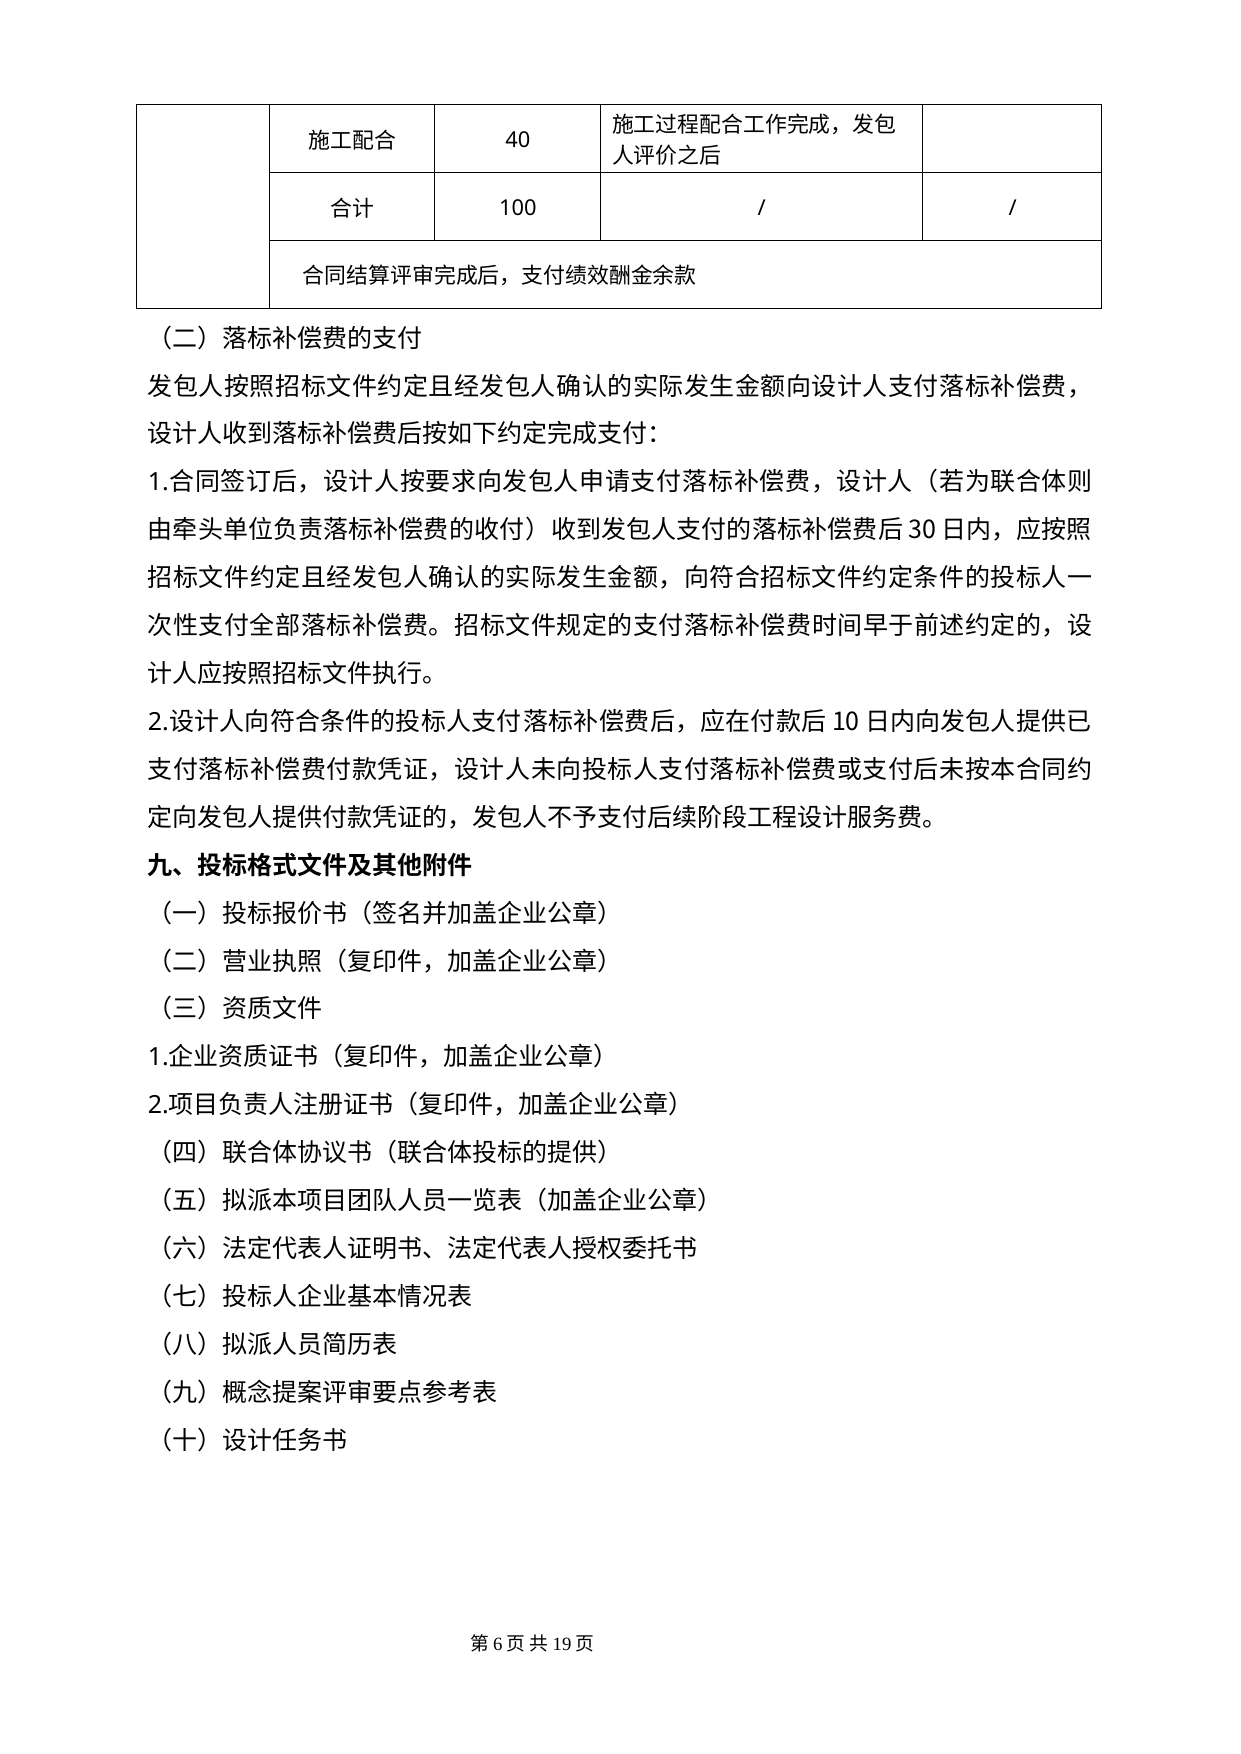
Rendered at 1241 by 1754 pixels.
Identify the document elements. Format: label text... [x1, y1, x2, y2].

table_cell 施工配合 [270, 105, 434, 172]
text （十）设计任务书 [148, 1411, 1092, 1459]
text 1.企业资质证书（复印件，加盖企业公章） [148, 1027, 1092, 1075]
text （五）拟派本项目团队人员一览表（加盖企业公章） [148, 1171, 1092, 1219]
table_cell 施工过程配合工作完成，发包人评价之后 [601, 105, 922, 172]
text （六）法定代表人证明书、法定代表人授权委托书 [148, 1219, 1092, 1267]
text （八）拟派人员简历表 [148, 1315, 1092, 1363]
text （九）概念提案评审要点参考表 [148, 1363, 1092, 1411]
text （二）落标补偿费的支付 [148, 309, 1092, 357]
table_cell / [601, 173, 922, 240]
table_cell 合同结算评审完成后，支付绩效酬金余款 [270, 241, 1101, 308]
text （二）营业执照（复印件，加盖企业公章） [148, 932, 1092, 979]
text （四）联合体协议书（联合体投标的提供） [148, 1123, 1092, 1171]
text 2.项目负责人注册证书（复印件，加盖企业公章） [148, 1075, 1092, 1123]
table_cell 40 [435, 105, 600, 172]
text 2.设计人向符合条件的投标人支付落标补偿费后，应在付款后10日内向发包人提供已支付落标补偿费付款凭证，设计人未向投标人支付落标补偿费或支付后未按本合同约定向发包人提供付款凭证的，发包人不予支付后续阶段工程设计服务费。 [148, 692, 1092, 836]
text 1.合同签订后，设计人按要求向发包人申请支付落标补偿费，设计人（若为联合体则由牵头单位负责落标补偿费的收付）收到发包人支付的落标补偿费后30日内，应按照招标文件约定且经发包人确认的实际发生金额，向符合招标文件约定条件的投标人一次性支付全部落标补偿费。招标文件规定的支付落标补偿费时间早于前述约定的，设计人应按照招标文件执行。 [148, 452, 1092, 692]
text （一）投标报价书（签名并加盖企业公章） [148, 884, 1092, 932]
text （七）投标人企业基本情况表 [148, 1267, 1092, 1315]
table_cell 合计 [270, 173, 434, 240]
table_cell / [923, 173, 1101, 240]
text 九、投标格式文件及其他附件 [148, 836, 1092, 884]
table_cell 100 [435, 173, 600, 240]
text （三）资质文件 [148, 979, 1092, 1027]
text 发包人按照招标文件约定且经发包人确认的实际发生金额向设计人支付落标补偿费，设计人收到落标补偿费后按如下约定完成支付： [148, 357, 1092, 452]
